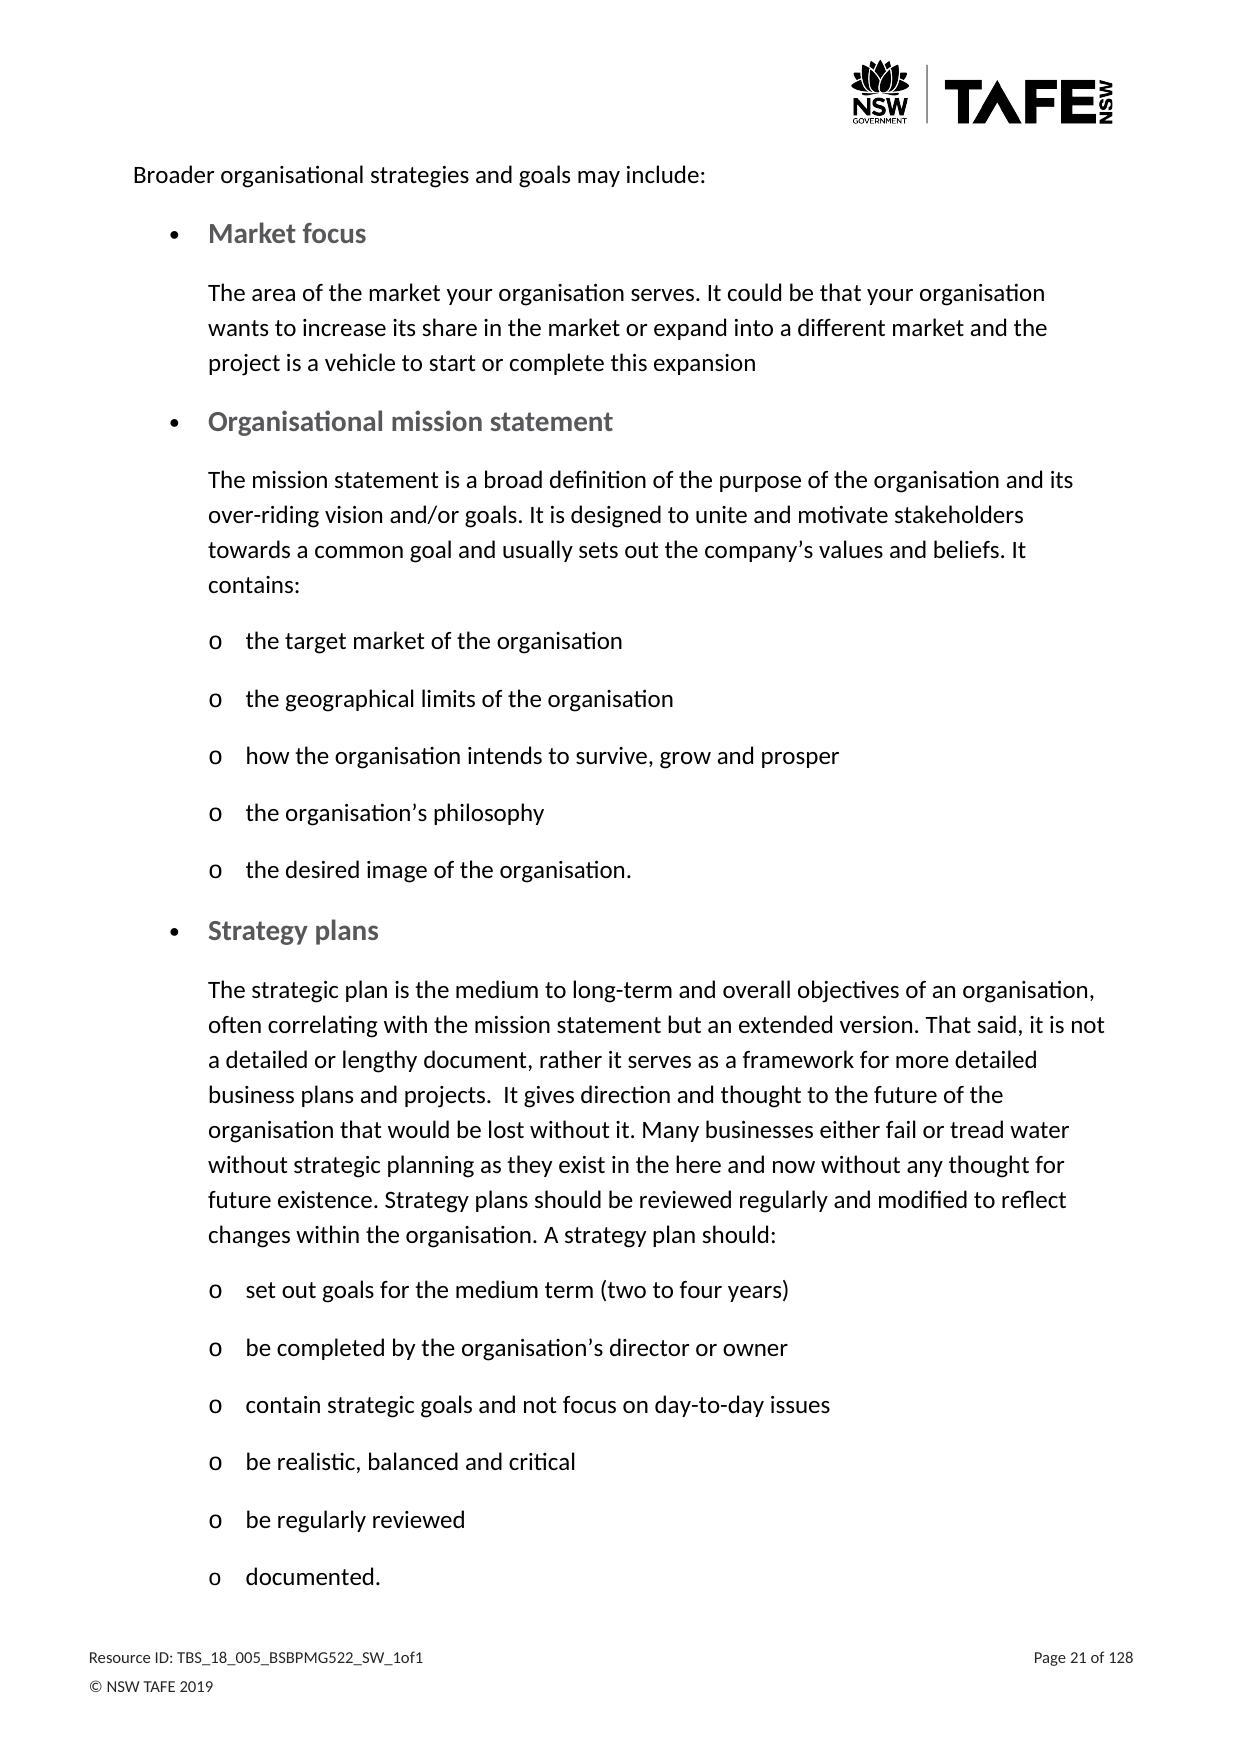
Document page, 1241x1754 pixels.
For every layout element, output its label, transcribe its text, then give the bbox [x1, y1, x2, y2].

text Broader organisational strategies and goals may include: [133, 159, 1107, 190]
text the desired image of the organisation. [208, 855, 1107, 886]
text set out goals for the medium term (two to four years) [208, 1274, 1107, 1306]
list The strategic plan is the medium to long-term and overall objectives of an organisation, often correlating with the mission statement but an extended version. That said, it is not a detailed or lengthy document, rather it serves as a framework for more detailed business plans and projects. It gives direction and thought to the future of the organisation that would be lost without it. Many businesses either fail or tread water without strategic planning as they exist in the here and now without any thought for future existence. Strategy plans should be reviewed regularly and modified to reflect changes within the organisation. A strategy plan should: [208, 974, 1107, 1249]
text documented. [208, 1561, 1107, 1592]
picture [851, 59, 1113, 125]
list Market focus [170, 215, 1107, 251]
list The mission statement is a broad definition of the purpose of the organisation and its over-riding vision and/or goals. It is designed to unite and motivate stakeholders towards a common goal and usually sets out the company’s values and beliefs. It contains: [208, 465, 1107, 600]
text the organisation’s philosophy [208, 797, 1107, 829]
text contain strategic goals and not focus on day-to-day issues [208, 1389, 1107, 1421]
list The area of the market your organisation serves. It could be that your organisation wants to increase its share in the market or expand into a different market and the project is a vehicle to start or complete this expansion [208, 277, 1107, 378]
text how the organisation intends to survive, grow and prosper [208, 740, 1107, 772]
text be realistic, balanced and critical [208, 1446, 1107, 1478]
text be regularly reviewed [208, 1504, 1107, 1536]
text the geographical limits of the organisation [208, 683, 1107, 714]
text be completed by the organisation’s director or owner [208, 1332, 1107, 1364]
text the target market of the organisation [208, 626, 1107, 657]
list Strategy plans [170, 912, 1107, 948]
list Organisational mission statement [170, 403, 1107, 438]
